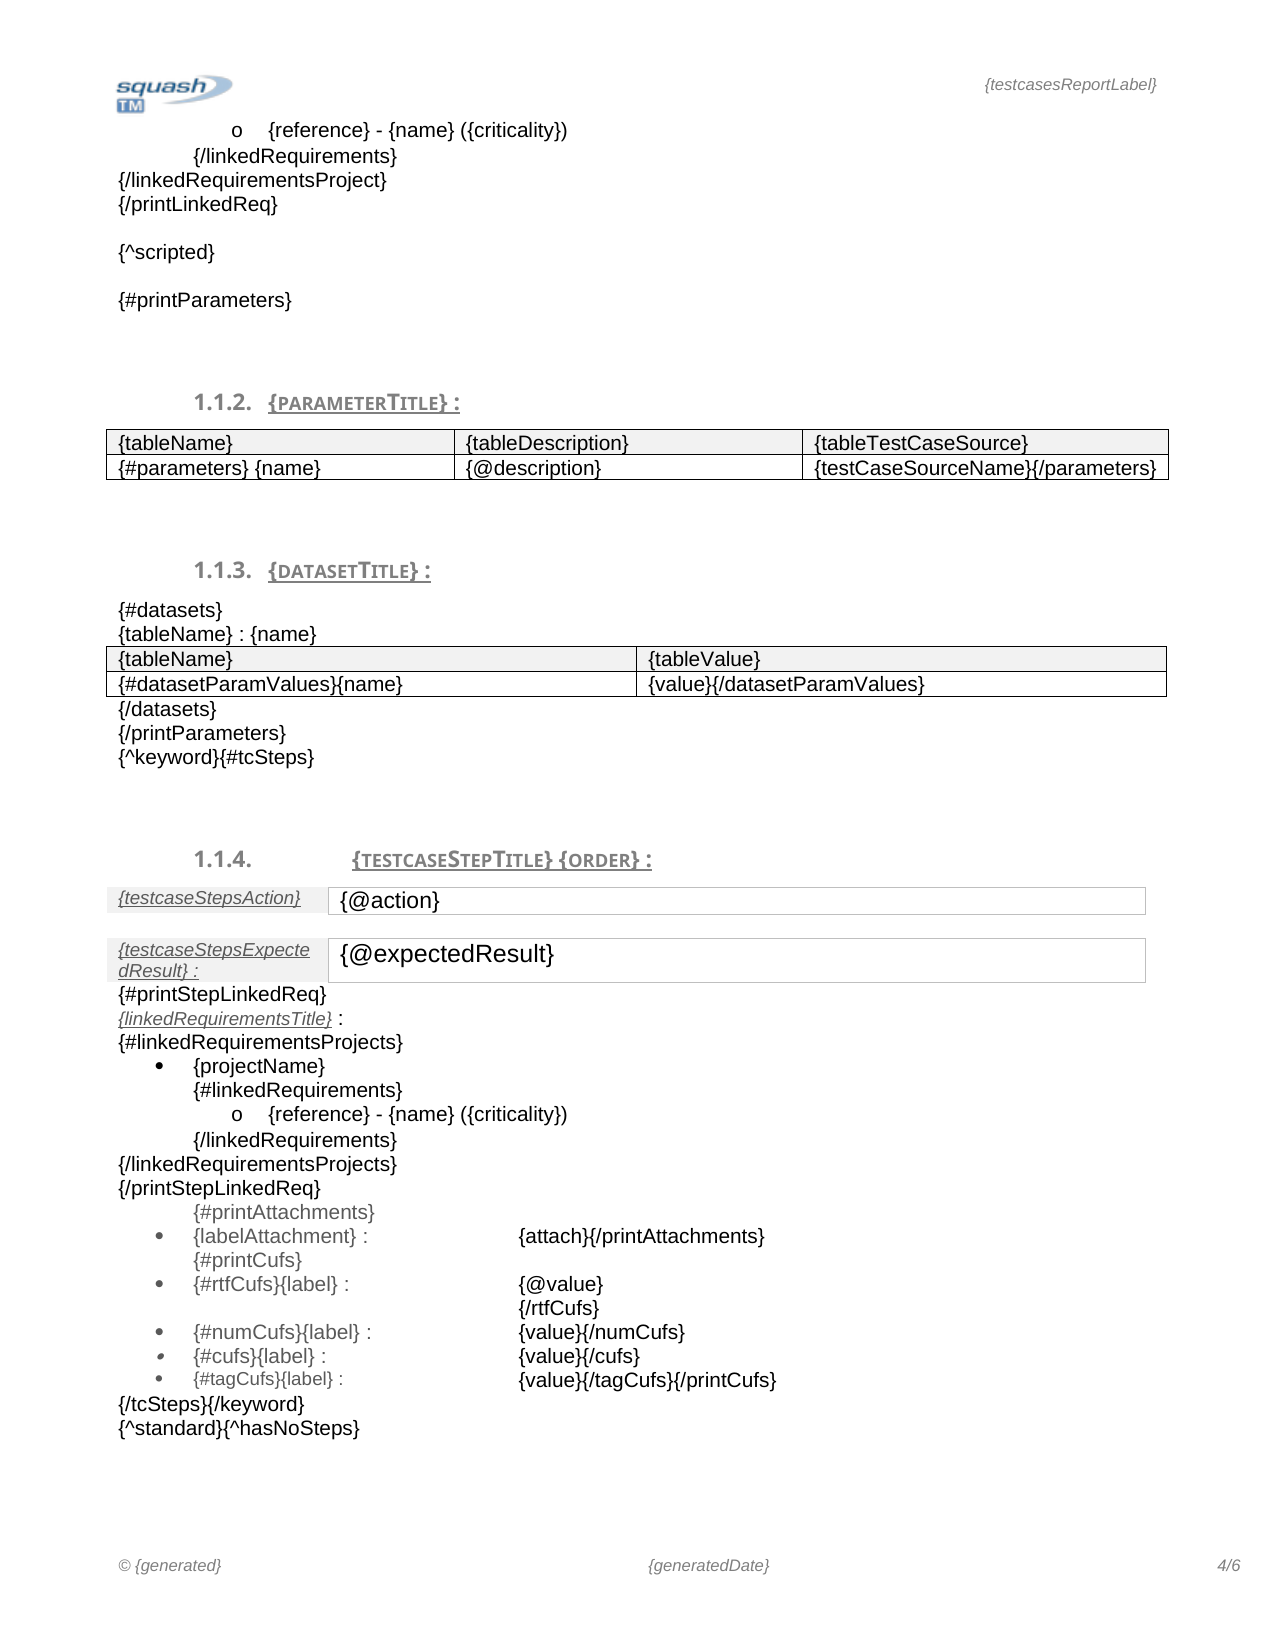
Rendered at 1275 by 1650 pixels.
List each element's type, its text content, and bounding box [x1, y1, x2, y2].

subtitle {datasetTitle} : [193, 554, 1157, 586]
text {/datasets} [118, 697, 1157, 721]
text {/linkedRequirementsProjects} [118, 1152, 1157, 1176]
table_header {#printAttachments} {labelAttachment} : [107, 1200, 507, 1248]
table_cell {#numCufs}{label} : [107, 1320, 507, 1344]
table_cell {@description} [455, 455, 802, 479]
text {^standard}{^hasNoSteps} [118, 1416, 1157, 1439]
list {reference} - {name} ({criticality}) [231, 1102, 1157, 1128]
table_cell {value}{/cufs} [507, 1344, 1168, 1368]
table_cell {#parameters} {name} [107, 455, 454, 479]
list {/linkedRequirements} [193, 144, 1157, 168]
table_cell {@value} {/rtfCufs} [507, 1248, 1168, 1320]
text {/tcSteps}{/keyword} [118, 1392, 1157, 1416]
table_header {tableName} [107, 647, 636, 671]
subtitle {testcaseStepTitle} {order} : [193, 843, 1157, 874]
list {reference} - {name} ({criticality}) [231, 118, 1157, 144]
text {/printStepLinkedReq} [118, 1176, 1157, 1200]
table_header {@expectedResult} [329, 939, 1145, 982]
table_cell {value}{/datasetParamValues} [637, 672, 1166, 696]
text {#linkedRequirementsProjects} [118, 1030, 1157, 1054]
text {tableName} : {name} [118, 622, 1157, 646]
text {^keyword}{#tcSteps} [118, 745, 1157, 769]
text {^scripted} [118, 240, 1157, 264]
text {/printLinkedReq} [118, 192, 1157, 216]
table_cell {#cufs}{label} : [107, 1344, 507, 1368]
table_header {tableName} [107, 430, 454, 454]
table_cell {testCaseSourceName}{/parameters} [803, 455, 1168, 479]
table_header {testcaseStepsAction} [107, 887, 328, 913]
table_cell {#tagCufs}{label} : [107, 1368, 507, 1392]
table_header {tableDescription} [455, 430, 802, 454]
table_cell {#datasetParamValues}{name} [107, 672, 636, 696]
table_cell {value}{/numCufs} [507, 1320, 1168, 1344]
list {/linkedRequirements} [193, 1128, 1157, 1152]
table_header {@action} [329, 888, 1145, 913]
picture [111, 69, 237, 117]
list {#linkedRequirements} [193, 1078, 1157, 1102]
text {linkedRequirementsTitle} : [118, 1006, 1157, 1030]
subtitle {parameterTitle} : [193, 386, 1157, 417]
text {#printStepLinkedReq} [118, 982, 1157, 1006]
table_cell {#printCufs} {#rtfCufs}{label} : [107, 1248, 507, 1320]
table_header {tableTestCaseSource} [803, 430, 1168, 454]
text {/printParameters} [118, 721, 1157, 745]
table_header {tableValue} [637, 647, 1166, 671]
text {#printParameters} [118, 288, 1157, 312]
table_header {attach}{/printAttachments} [507, 1200, 1168, 1248]
list {projectName} [156, 1054, 1157, 1078]
table_header {testcaseStepsExpectedResult} : [107, 938, 328, 982]
table_cell {value}{/tagCufs}{/printCufs} [507, 1368, 1168, 1392]
text {#datasets} [118, 598, 1157, 622]
text {/linkedRequirementsProject} [118, 168, 1157, 192]
